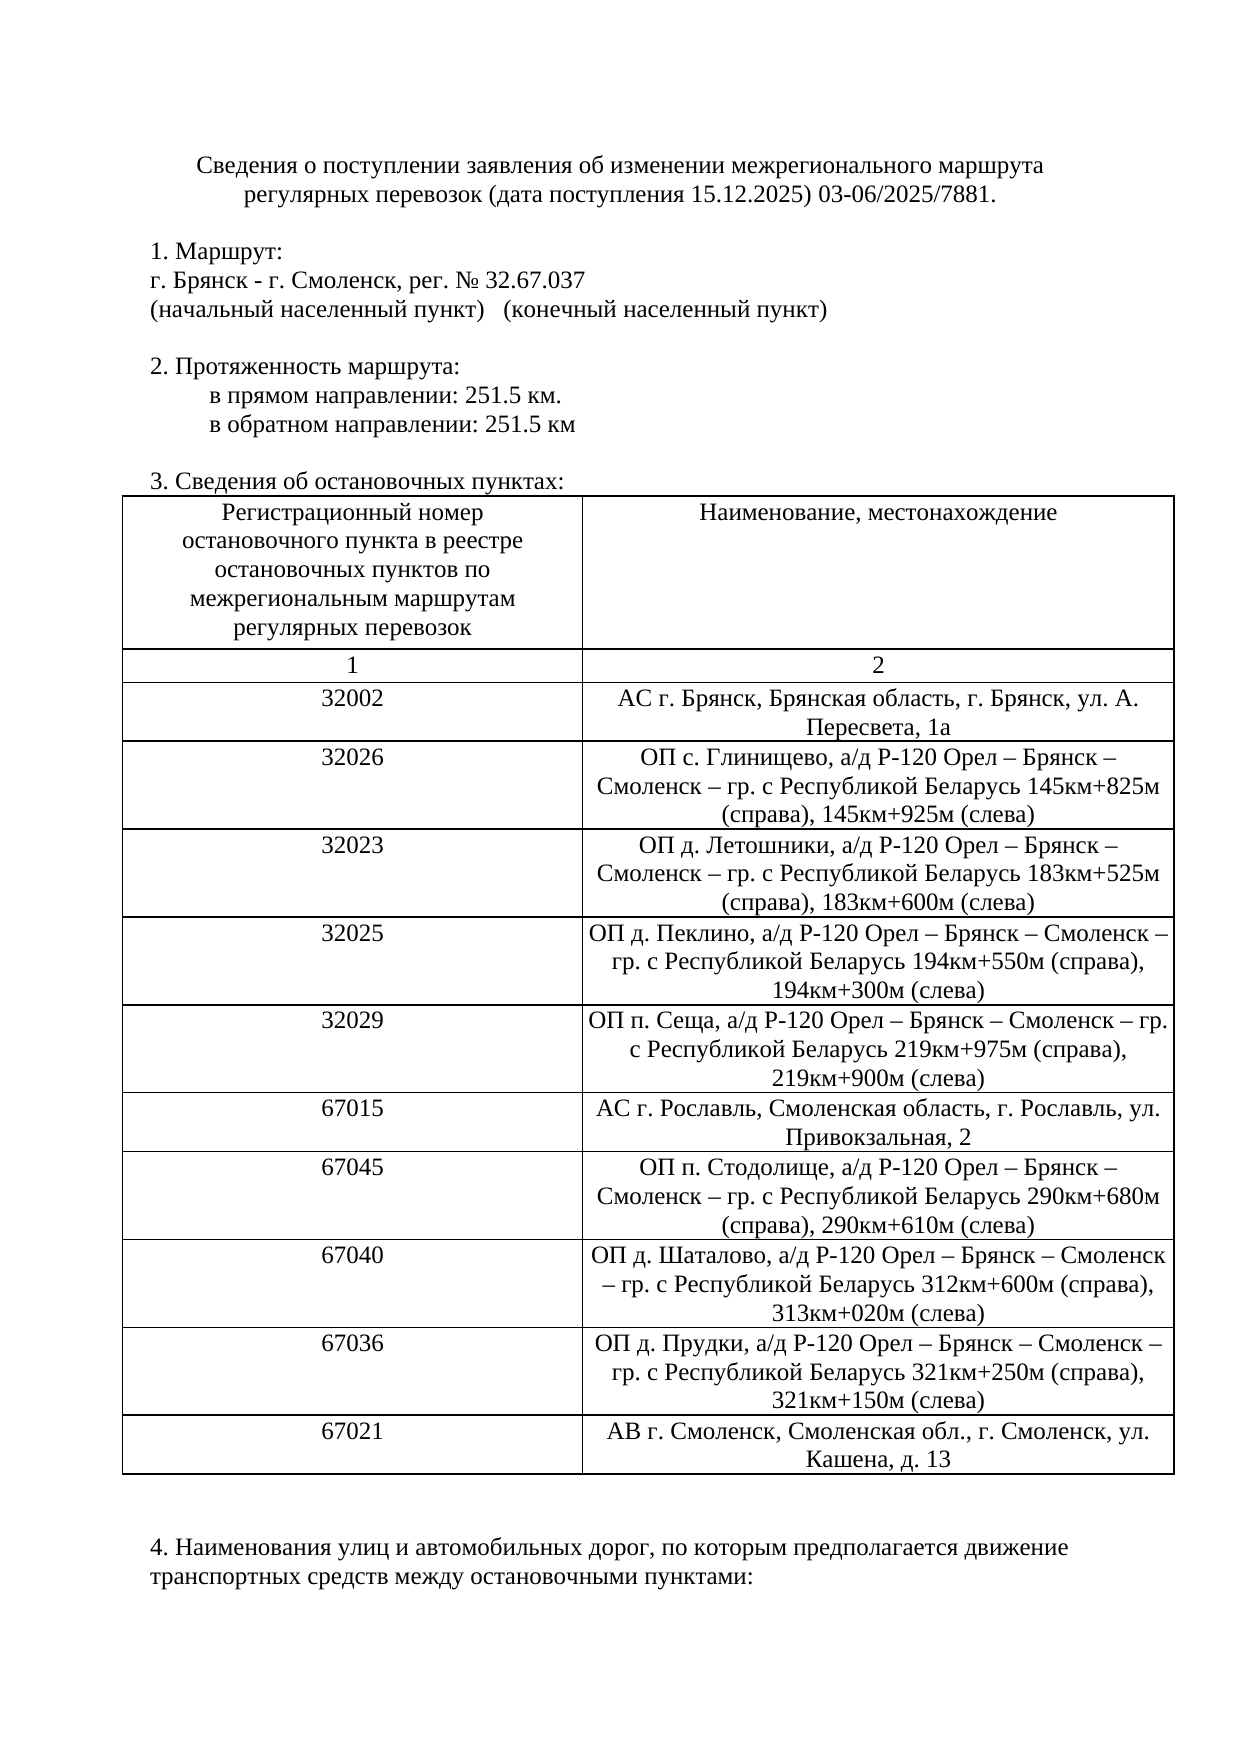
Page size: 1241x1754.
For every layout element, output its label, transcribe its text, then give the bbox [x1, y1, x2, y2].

table_header Наименование, местонахождение [583, 497, 1173, 648]
table_cell 32026 [123, 742, 582, 828]
table_cell 67036 [123, 1328, 582, 1414]
text 2. Протяженность маршрута: [150, 351, 1090, 380]
table_cell 32029 [123, 1006, 582, 1092]
text 1. Маршрут: [150, 236, 1090, 265]
table_cell ОП д. Шаталово, а/д Р-120 Орел – Брянск – Смоленск – гр. с Республикой Беларусь 312км+600м (справа), 313км+020м (слева) [583, 1240, 1173, 1326]
table_cell 1 [123, 650, 582, 681]
table_cell 67021 [123, 1416, 582, 1473]
text в обратном направлении: 251.5 км [150, 409, 1090, 437]
table_cell ОП д. Летошники, а/д Р-120 Орел – Брянск – Смоленск – гр. с Республикой Беларусь 183км+525м (справа), 183км+600м (слева) [583, 830, 1173, 916]
table_cell АВ г. Смоленск, Смоленская обл., г. Смоленск, ул. Кашена, д. 13 [583, 1416, 1173, 1473]
table_cell 67040 [123, 1240, 582, 1326]
table_cell 32023 [123, 830, 582, 916]
table_cell АС г. Брянск, Брянская область, г. Брянск, ул. А. Пересвета, 1а [583, 683, 1173, 740]
text 4. Наименования улиц и автомобильных дорог, по которым предполагается движение транспортных средств между остановочными пунктами: [150, 1532, 1090, 1590]
table_cell ОП д. Пеклино, а/д Р-120 Орел – Брянск – Смоленск – гр. с Республикой Беларусь 194км+550м (справа), 194км+300м (слева) [583, 918, 1173, 1004]
text 3. Сведения об остановочных пунктах: [150, 466, 1090, 495]
table_cell ОП д. Прудки, а/д Р-120 Орел – Брянск – Смоленск – гр. с Республикой Беларусь 321км+250м (справа), 321км+150м (слева) [583, 1328, 1173, 1414]
table_cell ОП п. Сеща, а/д Р-120 Орел – Брянск – Смоленск – гр. с Республикой Беларусь 219км+975м (справа), 219км+900м (слева) [583, 1006, 1173, 1092]
table_cell ОП с. Глинищево, а/д Р-120 Орел – Брянск – Смоленск – гр. с Республикой Беларусь 145км+825м (справа), 145км+925м (слева) [583, 742, 1173, 828]
table_cell 32002 [123, 683, 582, 740]
table_header Регистрационный номер остановочного пункта в реестре остановочных пунктов по межрегиональным маршрутам регулярных перевозок [123, 497, 582, 648]
table_cell АС г. Рославль, Смоленская область, г. Рославль, ул. Привокзальная, 2 [583, 1093, 1173, 1151]
table_cell 67015 [123, 1093, 582, 1151]
table_cell 2 [583, 650, 1173, 681]
table_cell 67045 [123, 1152, 582, 1238]
table_cell 32025 [123, 918, 582, 1004]
table_cell ОП п. Стодолище, а/д Р-120 Орел – Брянск – Смоленск – гр. с Республикой Беларусь 290км+680м (справа), 290км+610м (слева) [583, 1152, 1173, 1238]
text (начальный населенный пункт) (конечный населенный пункт) [150, 294, 1090, 322]
text г. Брянск - г. Смоленск, рег. № 32.67.037 [150, 265, 1090, 294]
text в прямом направлении: 251.5 км. [150, 380, 1090, 409]
text Сведения о поступлении заявления об изменении межрегионального маршрута регулярных перевозок (дата поступления 15.12.2025) 03-06/2025/7881. [150, 150, 1090, 207]
